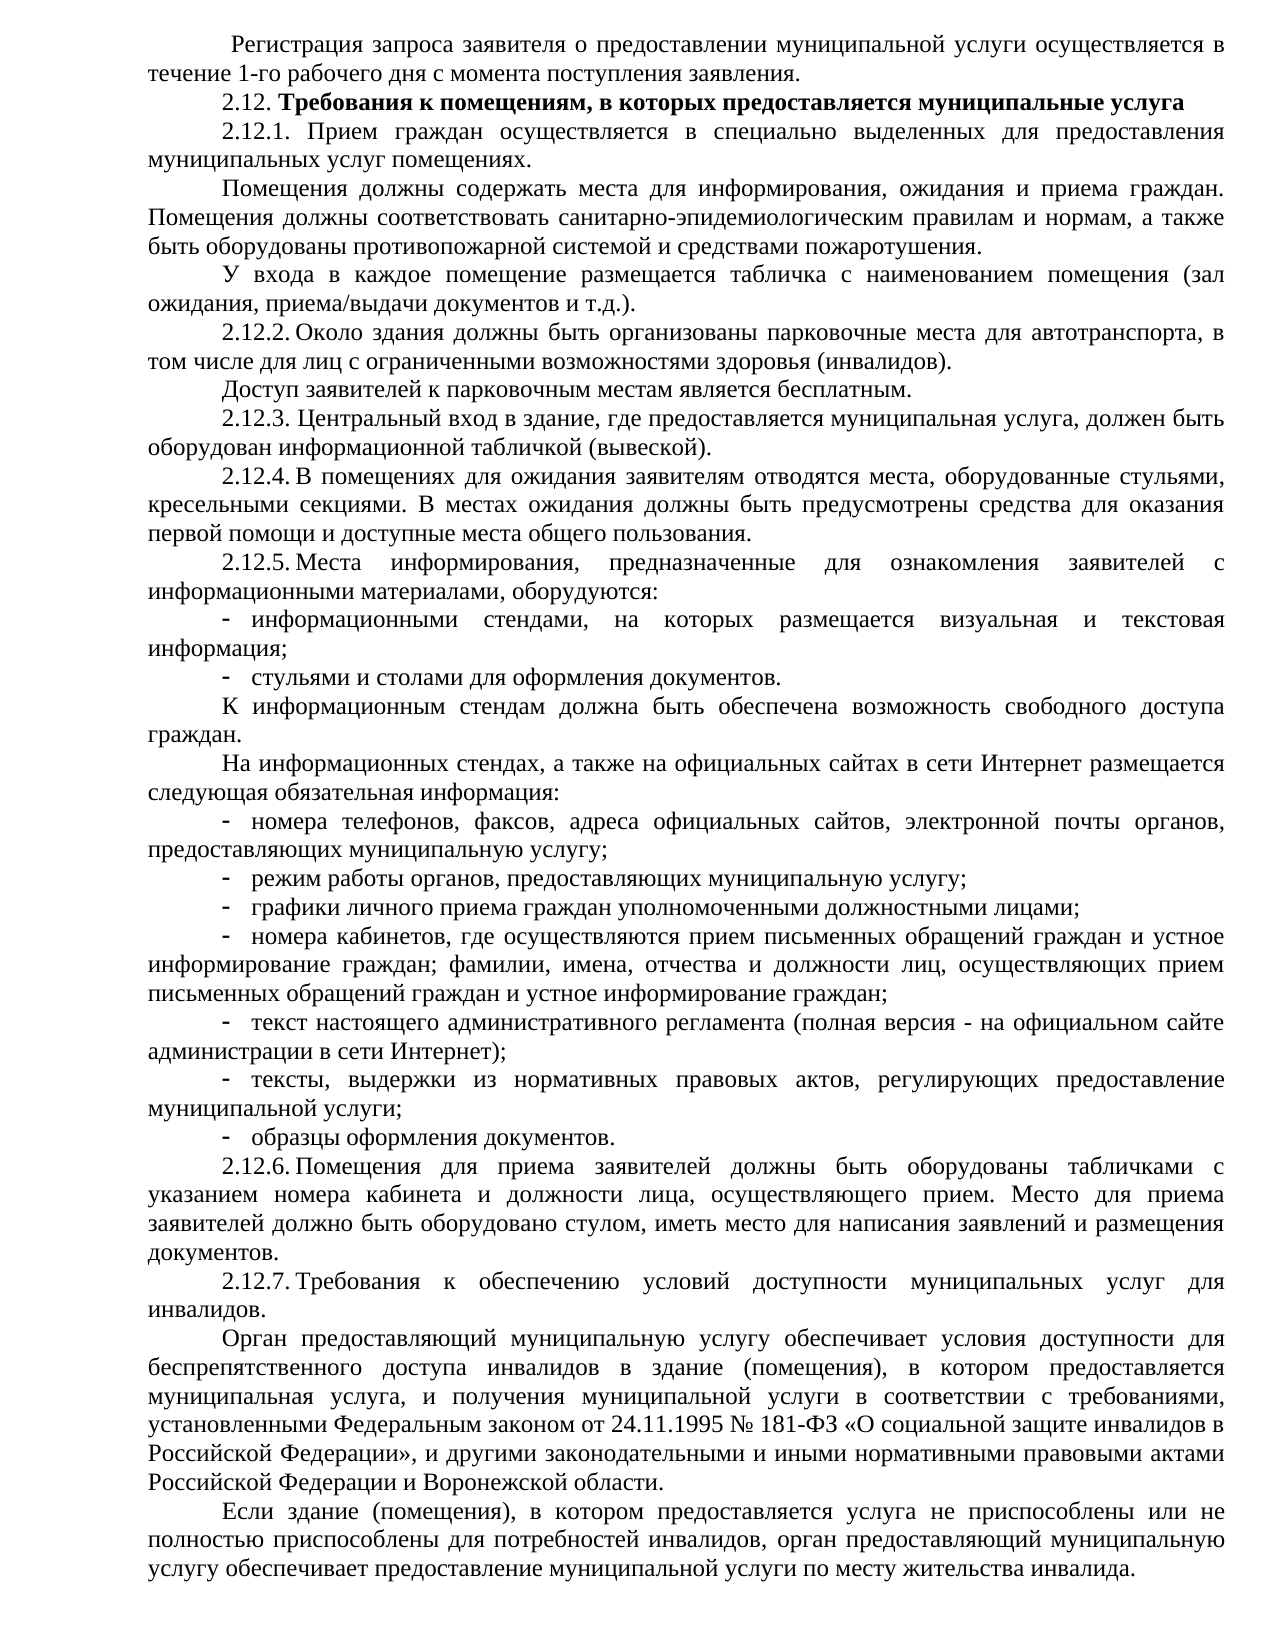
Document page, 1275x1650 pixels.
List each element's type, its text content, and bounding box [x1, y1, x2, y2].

text Если здание (помещения), в котором предоставляется услуга не приспособлены или не полностью приспособлены для потребностей инвалидов, орган предоставляющий муниципальную услугу обеспечивает предоставление муниципальной услуги по месту жительства инвалида. [148, 1496, 1226, 1582]
list Помещения для приема заявителей должны быть оборудованы табличками с указанием номера кабинета и должности лица, осуществляющего прием. Место для приема заявителей должно быть оборудовано стулом, иметь место для написания заявлений и размещения документов. [148, 1151, 1226, 1266]
text Доступ заявителей к парковочным местам является бесплатным. [148, 374, 1226, 403]
list Места информирования, предназначенные для ознакомления заявителей с информационными материалами, оборудуются: [148, 547, 1226, 604]
text На информационных стендах, а также на официальных сайтах в сети Интернет размещается следующая обязательная информация: [148, 748, 1226, 806]
text Помещения должны содержать места для информирования, ожидания и приема граждан. Помещения должны соответствовать санитарно-эпидемиологическим правилам и нормам, а также быть оборудованы противопожарной системой и средствами пожаротушения. [148, 173, 1226, 259]
list образцы оформления документов. [148, 1122, 1226, 1151]
list стульями и столами для оформления документов. [148, 662, 1226, 691]
text Регистрация запроса заявителя о предоставлении муниципальной услуги осуществляется в течение 1-го рабочего дня с момента поступления заявления. [148, 29, 1226, 87]
list информационными стендами, на которых размещается визуальная и текстовая информация; [148, 604, 1226, 662]
list Около здания должны быть организованы парковочные места для автотранспорта, в том числе для лиц с ограниченными возможностями здоровья (инвалидов). [148, 317, 1226, 374]
list Требования к обеспечению условий доступности муниципальных услуг для инвалидов. [148, 1266, 1226, 1323]
list режим работы органов, предоставляющих муниципальную услугу; [148, 863, 1226, 892]
list текст настоящего административного регламента (полная версия - на официальном сайте администрации в сети Интернет); [148, 1007, 1226, 1064]
text У входа в каждое помещение размещается табличка с наименованием помещения (зал ожидания, приема/выдачи документов и т.д.). [148, 259, 1226, 317]
list графики личного приема граждан уполномоченными должностными лицами; [148, 892, 1226, 921]
list номера телефонов, факсов, адреса официальных сайтов, электронной почты органов, предоставляющих муниципальную услугу; [148, 806, 1226, 863]
list тексты, выдержки из нормативных правовых актов, регулирующих предоставление муниципальной услуги; [148, 1064, 1226, 1122]
text 2.12.1. Прием граждан осуществляется в специально выделенных для предоставления муниципальных услуг помещениях. [148, 116, 1226, 173]
list номера кабинетов, где осуществляются прием письменных обращений граждан и устное информирование граждан; фамилии, имена, отчества и должности лиц, осуществляющих прием письменных обращений граждан и устное информирование граждан; [148, 921, 1226, 1007]
text 2.12.3. Центральный вход в здание, где предоставляется муниципальная услуга, должен быть оборудован информационной табличкой (вывеской). [148, 403, 1226, 461]
list В помещениях для ожидания заявителям отводятся места, оборудованные стульями, кресельными секциями. В местах ожидания должны быть предусмотрены средства для оказания первой помощи и доступные места общего пользования. [148, 461, 1226, 547]
text Орган предоставляющий муниципальную услугу обеспечивает условия доступности для беспрепятственного доступа инвалидов в здание (помещения), в котором предоставляется муниципальная услуга, и получения муниципальной услуги в соответствии с требованиями, установленными Федеральным законом от 24.11.1995 № 181-ФЗ «О социальной защите инвалидов в Российской Федерации», и другими законодательными и иными нормативными правовыми актами Российской Федерации и Воронежской области. [148, 1323, 1226, 1496]
text К информационным стендам должна быть обеспечена возможность свободного доступа граждан. [148, 691, 1226, 748]
text 2.12. Требования к помещениям, в которых предоставляется муниципальные услуга [148, 87, 1226, 116]
